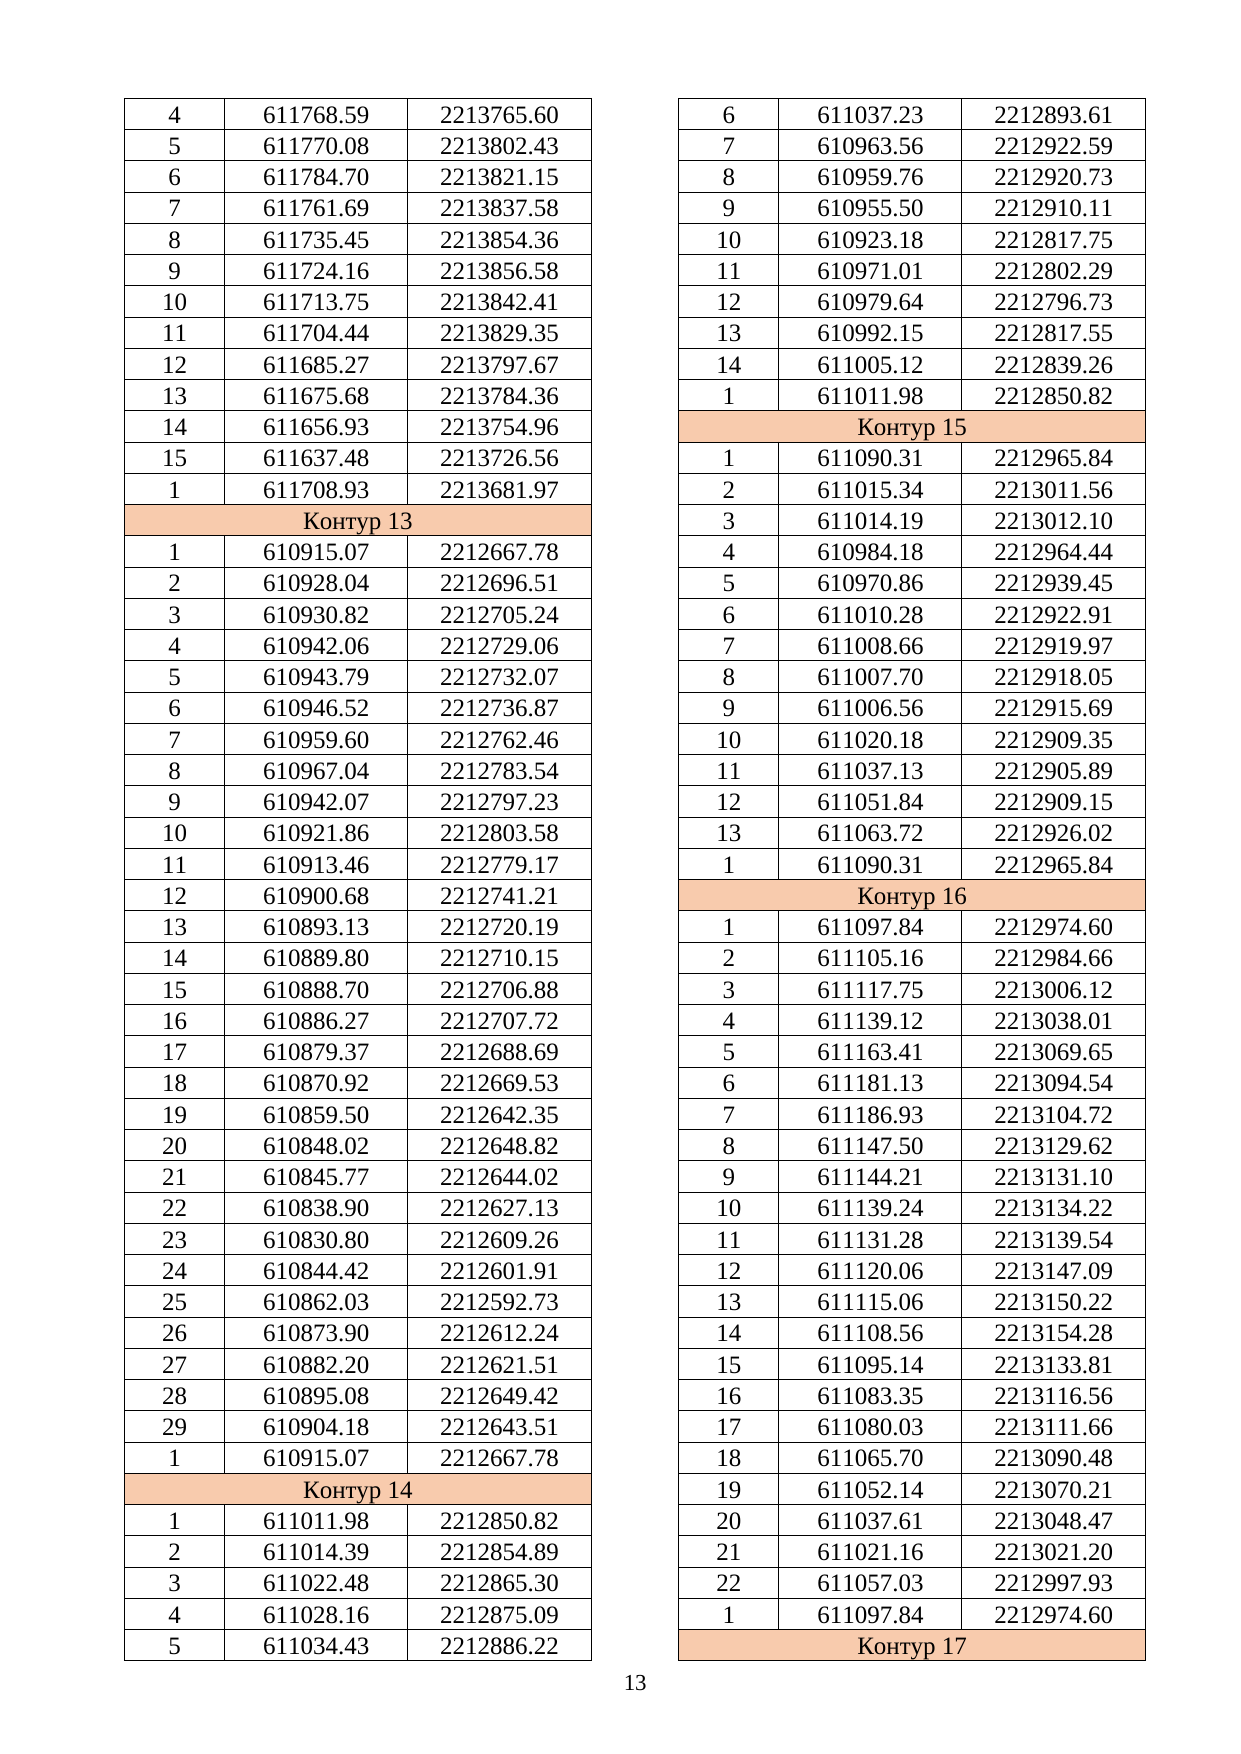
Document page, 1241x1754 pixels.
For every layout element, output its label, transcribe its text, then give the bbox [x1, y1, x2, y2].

table_cell 611181.13 [779, 1068, 961, 1098]
table_cell 611115.06 [779, 1286, 961, 1317]
table_cell 9 [679, 1161, 778, 1192]
table_cell 610928.04 [225, 568, 407, 598]
table_cell 611034.43 [225, 1630, 407, 1660]
table_cell 610879.37 [225, 1036, 407, 1067]
table_cell 2212910.11 [962, 193, 1145, 223]
table_cell 2212642.35 [408, 1099, 591, 1129]
table_cell 10 [125, 818, 224, 848]
table_cell 611010.28 [779, 599, 961, 629]
table_cell 2212965.84 [962, 443, 1145, 473]
table_cell 611704.44 [225, 318, 407, 348]
table_cell 28 [125, 1380, 224, 1410]
table_cell 611685.27 [225, 349, 407, 379]
table_cell 610904.18 [225, 1411, 407, 1442]
table_cell 2212612.24 [408, 1318, 591, 1348]
table_cell 7 [679, 1099, 778, 1129]
table_cell 610963.56 [779, 130, 961, 160]
table_cell 11 [679, 1224, 778, 1254]
table_cell 611014.19 [779, 505, 961, 535]
table_cell 611037.23 [779, 99, 961, 129]
table_cell 611037.13 [779, 755, 961, 785]
table_cell 611021.16 [779, 1536, 961, 1567]
table_cell 7 [679, 130, 778, 160]
table_cell 6 [679, 1068, 778, 1098]
table_cell 611015.34 [779, 474, 961, 504]
table_cell 2212919.97 [962, 630, 1145, 660]
table_cell 1 [679, 1599, 778, 1629]
table_cell 610830.80 [225, 1224, 407, 1254]
table_cell 7 [125, 193, 224, 223]
table_cell 611097.84 [779, 911, 961, 942]
table_cell 2213856.58 [408, 255, 591, 285]
table_cell 610943.79 [225, 661, 407, 692]
table_cell 2212922.59 [962, 130, 1145, 160]
table_cell 2212974.60 [962, 1599, 1145, 1629]
table_cell 2212850.82 [962, 380, 1145, 410]
table_cell 611163.41 [779, 1036, 961, 1067]
table_cell 2213765.60 [408, 99, 591, 129]
table_cell 18 [125, 1068, 224, 1098]
table_cell 2213842.41 [408, 286, 591, 317]
table_cell 2212601.91 [408, 1255, 591, 1285]
table_cell 10 [679, 1193, 778, 1223]
table_cell 2212974.60 [962, 911, 1145, 942]
table_cell 2213070.21 [962, 1474, 1145, 1504]
table_cell 13 [679, 318, 778, 348]
table_cell 4 [679, 1005, 778, 1035]
table_cell 16 [679, 1380, 778, 1410]
table_cell 9 [125, 786, 224, 817]
table_cell 10 [679, 724, 778, 754]
table_cell 2213829.35 [408, 318, 591, 348]
table_cell 9 [679, 693, 778, 723]
table_cell 2212779.17 [408, 849, 591, 879]
table_cell 2212915.69 [962, 693, 1145, 723]
table_cell 2213069.65 [962, 1036, 1145, 1067]
table_cell Контур 13 [125, 505, 591, 535]
table_cell 611637.48 [225, 443, 407, 473]
table_cell 2212627.13 [408, 1193, 591, 1223]
table_cell 1 [125, 1505, 224, 1535]
table_cell 610930.82 [225, 599, 407, 629]
table_cell 2213784.36 [408, 380, 591, 410]
table_cell 611037.61 [779, 1505, 961, 1535]
table_cell 611090.31 [779, 849, 961, 879]
table_cell 8 [679, 661, 778, 692]
table_cell 1 [125, 474, 224, 504]
table_cell 4 [125, 1599, 224, 1629]
table_cell 2213021.20 [962, 1536, 1145, 1567]
table_cell 17 [125, 1036, 224, 1067]
table_cell 2213147.09 [962, 1255, 1145, 1285]
table_cell 8 [679, 1130, 778, 1160]
table_cell 2212803.58 [408, 818, 591, 848]
table_cell 611708.93 [225, 474, 407, 504]
table_cell 610889.80 [225, 943, 407, 973]
table_cell 611006.56 [779, 693, 961, 723]
table_cell 610870.92 [225, 1068, 407, 1098]
table_cell 2212741.21 [408, 880, 591, 910]
table_cell 2212926.02 [962, 818, 1145, 848]
table_cell 2212875.09 [408, 1599, 591, 1629]
table_cell 2212893.61 [962, 99, 1145, 129]
table_cell 2212918.05 [962, 661, 1145, 692]
table_cell 2212854.89 [408, 1536, 591, 1567]
table_cell 25 [125, 1286, 224, 1317]
table_cell 2 [125, 1536, 224, 1567]
table_cell 24 [125, 1255, 224, 1285]
table_cell 17 [679, 1411, 778, 1442]
table_cell 611063.72 [779, 818, 961, 848]
table_cell 1 [125, 1443, 224, 1473]
table_cell 2212984.66 [962, 943, 1145, 973]
table_cell 611768.59 [225, 99, 407, 129]
table_cell 23 [125, 1224, 224, 1254]
table_cell 12 [679, 286, 778, 317]
table_cell 611011.98 [225, 1505, 407, 1535]
table_cell 2212839.26 [962, 349, 1145, 379]
table_cell 2213116.56 [962, 1380, 1145, 1410]
table_cell 7 [125, 724, 224, 754]
table_cell 4 [125, 630, 224, 660]
table_cell 611095.14 [779, 1349, 961, 1379]
table_cell 610923.18 [779, 224, 961, 254]
table_cell 610848.02 [225, 1130, 407, 1160]
table_cell 2212736.87 [408, 693, 591, 723]
table_cell 610844.42 [225, 1255, 407, 1285]
table_cell 2212710.15 [408, 943, 591, 973]
table_cell Контур 14 [125, 1474, 591, 1504]
table_cell 1 [125, 536, 224, 567]
table_cell 2212796.73 [962, 286, 1145, 317]
table_cell 11 [125, 849, 224, 879]
table_cell 611784.70 [225, 161, 407, 192]
table_cell 6 [125, 693, 224, 723]
table_cell 5 [125, 661, 224, 692]
table_cell 9 [679, 193, 778, 223]
table_cell 1 [679, 849, 778, 879]
table_cell 611117.75 [779, 974, 961, 1004]
table_cell 610862.03 [225, 1286, 407, 1317]
table_cell 611120.06 [779, 1255, 961, 1285]
table_cell 611724.16 [225, 255, 407, 285]
table_cell 26 [125, 1318, 224, 1348]
table_cell 27 [125, 1349, 224, 1379]
table_cell 610946.52 [225, 693, 407, 723]
table_cell 2212817.55 [962, 318, 1145, 348]
table_cell 2213754.96 [408, 411, 591, 442]
table_cell 21 [679, 1536, 778, 1567]
table_cell 2213150.22 [962, 1286, 1145, 1317]
table_cell 2212667.78 [408, 1443, 591, 1473]
table_cell 2212817.75 [962, 224, 1145, 254]
table_cell 12 [679, 1255, 778, 1285]
table_cell 610886.27 [225, 1005, 407, 1035]
table_cell 2212850.82 [408, 1505, 591, 1535]
table_cell 611011.98 [779, 380, 961, 410]
table_cell 2212688.69 [408, 1036, 591, 1067]
table_cell 15 [125, 974, 224, 1004]
table_cell 2213797.67 [408, 349, 591, 379]
table_cell 610915.07 [225, 536, 407, 567]
table_cell 13 [679, 818, 778, 848]
table_cell 1 [679, 380, 778, 410]
table_cell 2213681.97 [408, 474, 591, 504]
table_cell 611144.21 [779, 1161, 961, 1192]
table_cell 2212707.72 [408, 1005, 591, 1035]
table_cell 2213133.81 [962, 1349, 1145, 1379]
table_cell 2212997.93 [962, 1568, 1145, 1598]
table_cell 2212802.29 [962, 255, 1145, 285]
table_cell 11 [679, 255, 778, 285]
table_cell 7 [679, 630, 778, 660]
table_cell 611139.12 [779, 1005, 961, 1035]
table_cell 2212922.91 [962, 599, 1145, 629]
table_cell 20 [679, 1505, 778, 1535]
table_cell 610967.04 [225, 755, 407, 785]
table_cell 4 [679, 536, 778, 567]
table_cell 611131.28 [779, 1224, 961, 1254]
table_cell 610955.50 [779, 193, 961, 223]
table_cell 610882.20 [225, 1349, 407, 1379]
table_cell Контур 15 [679, 411, 1145, 442]
table_cell 2213134.22 [962, 1193, 1145, 1223]
table_cell 11 [125, 318, 224, 348]
table_cell 21 [125, 1161, 224, 1192]
table_cell 611147.50 [779, 1130, 961, 1160]
table_cell 12 [679, 786, 778, 817]
table_cell 3 [125, 1568, 224, 1598]
table_cell 610900.68 [225, 880, 407, 910]
table_cell 611014.39 [225, 1536, 407, 1567]
table_cell 2213006.12 [962, 974, 1145, 1004]
table_cell 610859.50 [225, 1099, 407, 1129]
table_cell 22 [679, 1568, 778, 1598]
table_cell 610873.90 [225, 1318, 407, 1348]
table_cell 610888.70 [225, 974, 407, 1004]
table_cell 2212939.45 [962, 568, 1145, 598]
table_cell 611005.12 [779, 349, 961, 379]
table_cell 610979.64 [779, 286, 961, 317]
table_cell 610921.86 [225, 818, 407, 848]
table_cell 4 [125, 99, 224, 129]
table_cell 611057.03 [779, 1568, 961, 1598]
table_cell 611097.84 [779, 1599, 961, 1629]
table_cell 2212705.24 [408, 599, 591, 629]
table_cell 610845.77 [225, 1161, 407, 1192]
table_cell 2213131.10 [962, 1161, 1145, 1192]
table_cell Контур 17 [679, 1630, 1145, 1660]
table_cell 611675.68 [225, 380, 407, 410]
table_cell 610970.86 [779, 568, 961, 598]
table_cell 5 [125, 130, 224, 160]
table_cell 611139.24 [779, 1193, 961, 1223]
table_cell 10 [679, 224, 778, 254]
table_cell 610895.08 [225, 1380, 407, 1410]
table_cell 15 [679, 1349, 778, 1379]
table_cell 611186.93 [779, 1099, 961, 1129]
table_cell 610838.90 [225, 1193, 407, 1223]
table_cell Контур 16 [679, 880, 1145, 910]
table_cell 2212696.51 [408, 568, 591, 598]
table_cell 2212706.88 [408, 974, 591, 1004]
table_cell 8 [679, 161, 778, 192]
table_cell 2212644.02 [408, 1161, 591, 1192]
table_cell 2212669.53 [408, 1068, 591, 1098]
table_cell 2213012.10 [962, 505, 1145, 535]
table_cell 2 [125, 568, 224, 598]
table_cell 2212649.42 [408, 1380, 591, 1410]
table_cell 2212609.26 [408, 1224, 591, 1254]
table_cell 611020.18 [779, 724, 961, 754]
table_cell 611105.16 [779, 943, 961, 973]
table_cell 19 [125, 1099, 224, 1129]
table_cell 8 [125, 224, 224, 254]
table_cell 8 [125, 755, 224, 785]
table_cell 12 [125, 349, 224, 379]
table_cell 2212905.89 [962, 755, 1145, 785]
table_cell 6 [679, 99, 778, 129]
table_cell 611108.56 [779, 1318, 961, 1348]
table_cell 611065.70 [779, 1443, 961, 1473]
table_cell 611083.35 [779, 1380, 961, 1410]
table_cell 2212667.78 [408, 536, 591, 567]
table_cell 610971.01 [779, 255, 961, 285]
table_cell 2212965.84 [962, 849, 1145, 879]
table_cell 2212797.23 [408, 786, 591, 817]
table_cell 611007.70 [779, 661, 961, 692]
table_cell 13 [125, 380, 224, 410]
table_cell 611052.14 [779, 1474, 961, 1504]
table_cell 611051.84 [779, 786, 961, 817]
table_cell 610913.46 [225, 849, 407, 879]
table_cell 2213048.47 [962, 1505, 1145, 1535]
table_cell 5 [125, 1630, 224, 1660]
table_cell 6 [679, 599, 778, 629]
table_cell 14 [679, 349, 778, 379]
table_cell 2212909.35 [962, 724, 1145, 754]
table_cell 2212920.73 [962, 161, 1145, 192]
table_cell 2213038.01 [962, 1005, 1145, 1035]
table_cell 2213154.28 [962, 1318, 1145, 1348]
table_cell 6 [125, 161, 224, 192]
table_cell 611090.31 [779, 443, 961, 473]
table_cell 2213802.43 [408, 130, 591, 160]
table_cell 610942.06 [225, 630, 407, 660]
table_cell 610942.07 [225, 786, 407, 817]
table_cell 2213090.48 [962, 1443, 1145, 1473]
table_cell 2213726.56 [408, 443, 591, 473]
table_cell 610893.13 [225, 911, 407, 942]
table_cell 2212964.44 [962, 536, 1145, 567]
table_cell 610915.07 [225, 1443, 407, 1473]
table_cell 13 [679, 1286, 778, 1317]
table_cell 611008.66 [779, 630, 961, 660]
table_cell 611080.03 [779, 1411, 961, 1442]
table_cell 2213104.72 [962, 1099, 1145, 1129]
table_cell 12 [125, 880, 224, 910]
table_cell 2213139.54 [962, 1224, 1145, 1254]
table_cell 3 [125, 599, 224, 629]
table_cell 611022.48 [225, 1568, 407, 1598]
table_cell 2212865.30 [408, 1568, 591, 1598]
table_cell 2212643.51 [408, 1411, 591, 1442]
table_cell 1 [679, 911, 778, 942]
table_cell 610984.18 [779, 536, 961, 567]
table_cell 2213854.36 [408, 224, 591, 254]
table_cell 3 [679, 505, 778, 535]
table_cell 1 [679, 443, 778, 473]
table_cell 13 [125, 911, 224, 942]
table_cell 611028.16 [225, 1599, 407, 1629]
table_cell 2212621.51 [408, 1349, 591, 1379]
table_cell 611713.75 [225, 286, 407, 317]
table_cell 15 [125, 443, 224, 473]
table_cell 2212592.73 [408, 1286, 591, 1317]
table_cell 2212762.46 [408, 724, 591, 754]
table_cell 2213111.66 [962, 1411, 1145, 1442]
table_cell 3 [679, 974, 778, 1004]
table_cell 14 [125, 411, 224, 442]
table_cell 2213011.56 [962, 474, 1145, 504]
table_cell 9 [125, 255, 224, 285]
table_cell 2212886.22 [408, 1630, 591, 1660]
table_cell 14 [125, 943, 224, 973]
table_cell 14 [679, 1318, 778, 1348]
table_cell 2212720.19 [408, 911, 591, 942]
table_cell 2212648.82 [408, 1130, 591, 1160]
table_cell 2213837.58 [408, 193, 591, 223]
table_cell 5 [679, 568, 778, 598]
table_cell 2213129.62 [962, 1130, 1145, 1160]
table_cell 22 [125, 1193, 224, 1223]
table_cell 2 [679, 474, 778, 504]
table_cell 2213821.15 [408, 161, 591, 192]
table_cell 16 [125, 1005, 224, 1035]
table_cell 5 [679, 1036, 778, 1067]
table_cell 2212729.06 [408, 630, 591, 660]
table_cell 611761.69 [225, 193, 407, 223]
table_cell 19 [679, 1474, 778, 1504]
table_cell 611735.45 [225, 224, 407, 254]
table_cell 11 [679, 755, 778, 785]
table_cell 2212732.07 [408, 661, 591, 692]
table_cell 2212909.15 [962, 786, 1145, 817]
table_cell 18 [679, 1443, 778, 1473]
table_cell 2212783.54 [408, 755, 591, 785]
table_cell 611656.93 [225, 411, 407, 442]
table_cell 610992.15 [779, 318, 961, 348]
table_cell 29 [125, 1411, 224, 1442]
table_cell 2 [679, 943, 778, 973]
table_cell 2213094.54 [962, 1068, 1145, 1098]
table_cell 10 [125, 286, 224, 317]
table_cell 611770.08 [225, 130, 407, 160]
table_cell 610959.76 [779, 161, 961, 192]
table_cell 20 [125, 1130, 224, 1160]
table_cell 610959.60 [225, 724, 407, 754]
